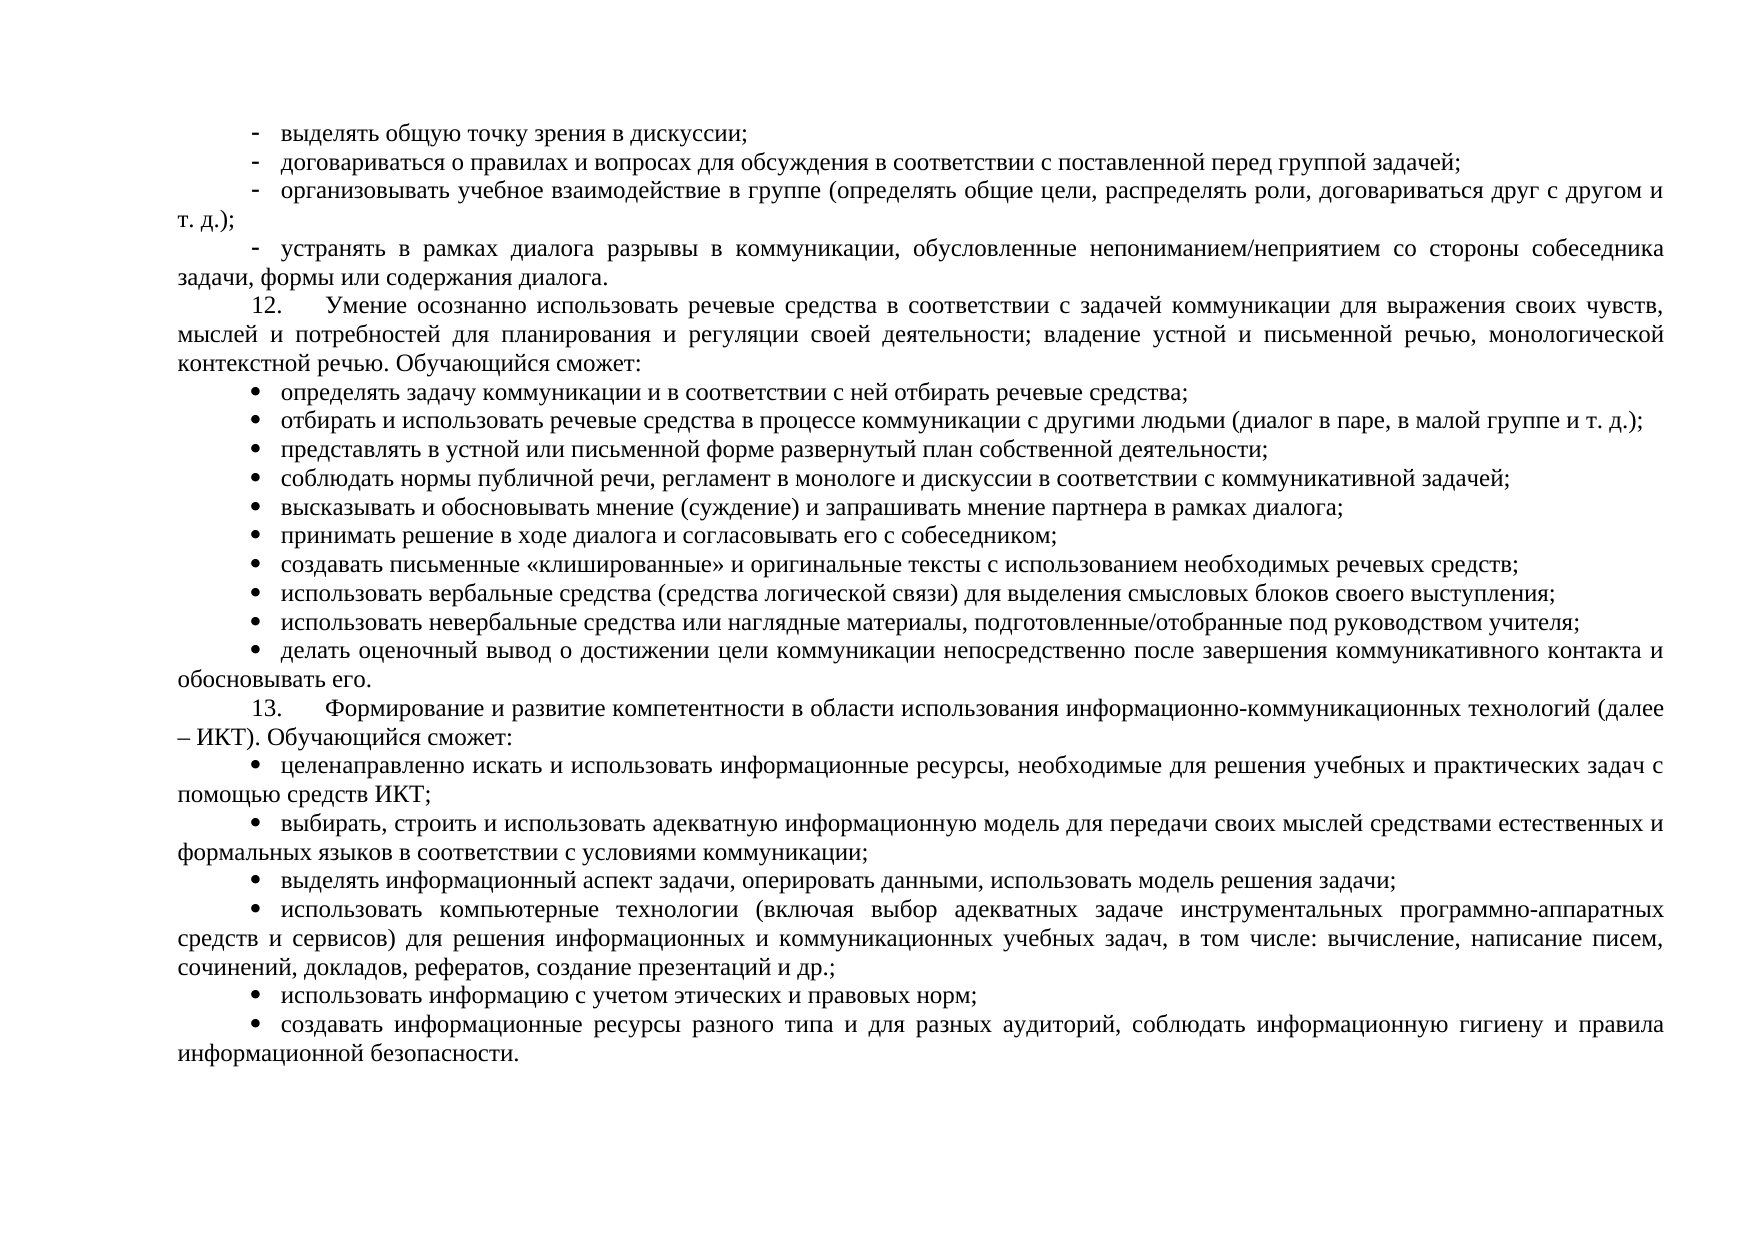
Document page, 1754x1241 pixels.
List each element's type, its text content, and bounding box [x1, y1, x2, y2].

list использовать вербальные средства (средства логической связи) для выделения смысловых блоков своего выступления; [177, 578, 1665, 607]
list выделять общую точку зрения в дискуссии; [177, 118, 1665, 147]
list устранять в рамках диалога разрывы в коммуникации, обусловленные непониманием/неприятием со стороны собеседника задачи, формы или содержания диалога. [177, 233, 1665, 291]
list создавать письменные «клишированные» и оригинальные тексты с использованием необходимых речевых средств; [177, 549, 1665, 578]
list целенаправленно искать и использовать информационные ресурсы, необходимые для решения учебных и практических задач с помощью средств ИКТ; [177, 751, 1665, 808]
list высказывать и обосновывать мнение (суждение) и запрашивать мнение партнера в рамках диалога; [177, 492, 1665, 521]
list Умение осознанно использовать речевые средства в соответствии с задачей коммуникации для выражения своих чувств, мыслей и потребностей для планирования и регуляции своей деятельности; владение устной и письменной речью, монологической контекстной речью. Обучающийся сможет: [177, 291, 1665, 377]
list представлять в устной или письменной форме развернутый план собственной деятельности; [177, 434, 1665, 463]
list использовать компьютерные технологии (включая выбор адекватных задаче инструментальных программно-аппаратных средств и сервисов) для решения информационных и коммуникационных учебных задач, в том числе: вычисление, написание писем, сочинений, докладов, рефератов, создание презентаций и др.; [177, 894, 1665, 981]
list отбирать и использовать речевые средства в процессе коммуникации с другими людьми (диалог в паре, в малой группе и т. д.); [177, 406, 1665, 434]
list соблюдать нормы публичной речи, регламент в монологе и дискуссии в соответствии с коммуникативной задачей; [177, 463, 1665, 492]
list организовывать учебное взаимодействие в группе (определять общие цели, распределять роли, договариваться друг с другом и т. д.); [177, 176, 1665, 233]
list использовать невербальные средства или наглядные материалы, подготовленные/отобранные под руководством учителя; [177, 607, 1665, 636]
list определять задачу коммуникации и в соответствии с ней отбирать речевые средства; [177, 377, 1665, 406]
list использовать информацию с учетом этических и правовых норм; [177, 981, 1665, 1009]
list принимать решение в ходе диалога и согласовывать его с собеседником; [177, 521, 1665, 549]
list выбирать, строить и использовать адекватную информационную модель для передачи своих мыслей средствами естественных и формальных языков в соответствии с условиями коммуникации; [177, 808, 1665, 866]
list Формирование и развитие компетентности в области использования информационно-коммуникационных технологий (далее – ИКТ). Обучающийся сможет: [177, 693, 1665, 751]
list договариваться о правилах и вопросах для обсуждения в соответствии с поставленной перед группой задачей; [177, 147, 1665, 176]
list выделять информационный аспект задачи, оперировать данными, использовать модель решения задачи; [177, 866, 1665, 894]
list делать оценочный вывод о достижении цели коммуникации непосредственно после завершения коммуникативного контакта и обосновывать его. [177, 636, 1665, 693]
list создавать информационные ресурсы разного типа и для разных аудиторий, соблюдать информационную гигиену и правила информационной безопасности. [177, 1009, 1665, 1067]
